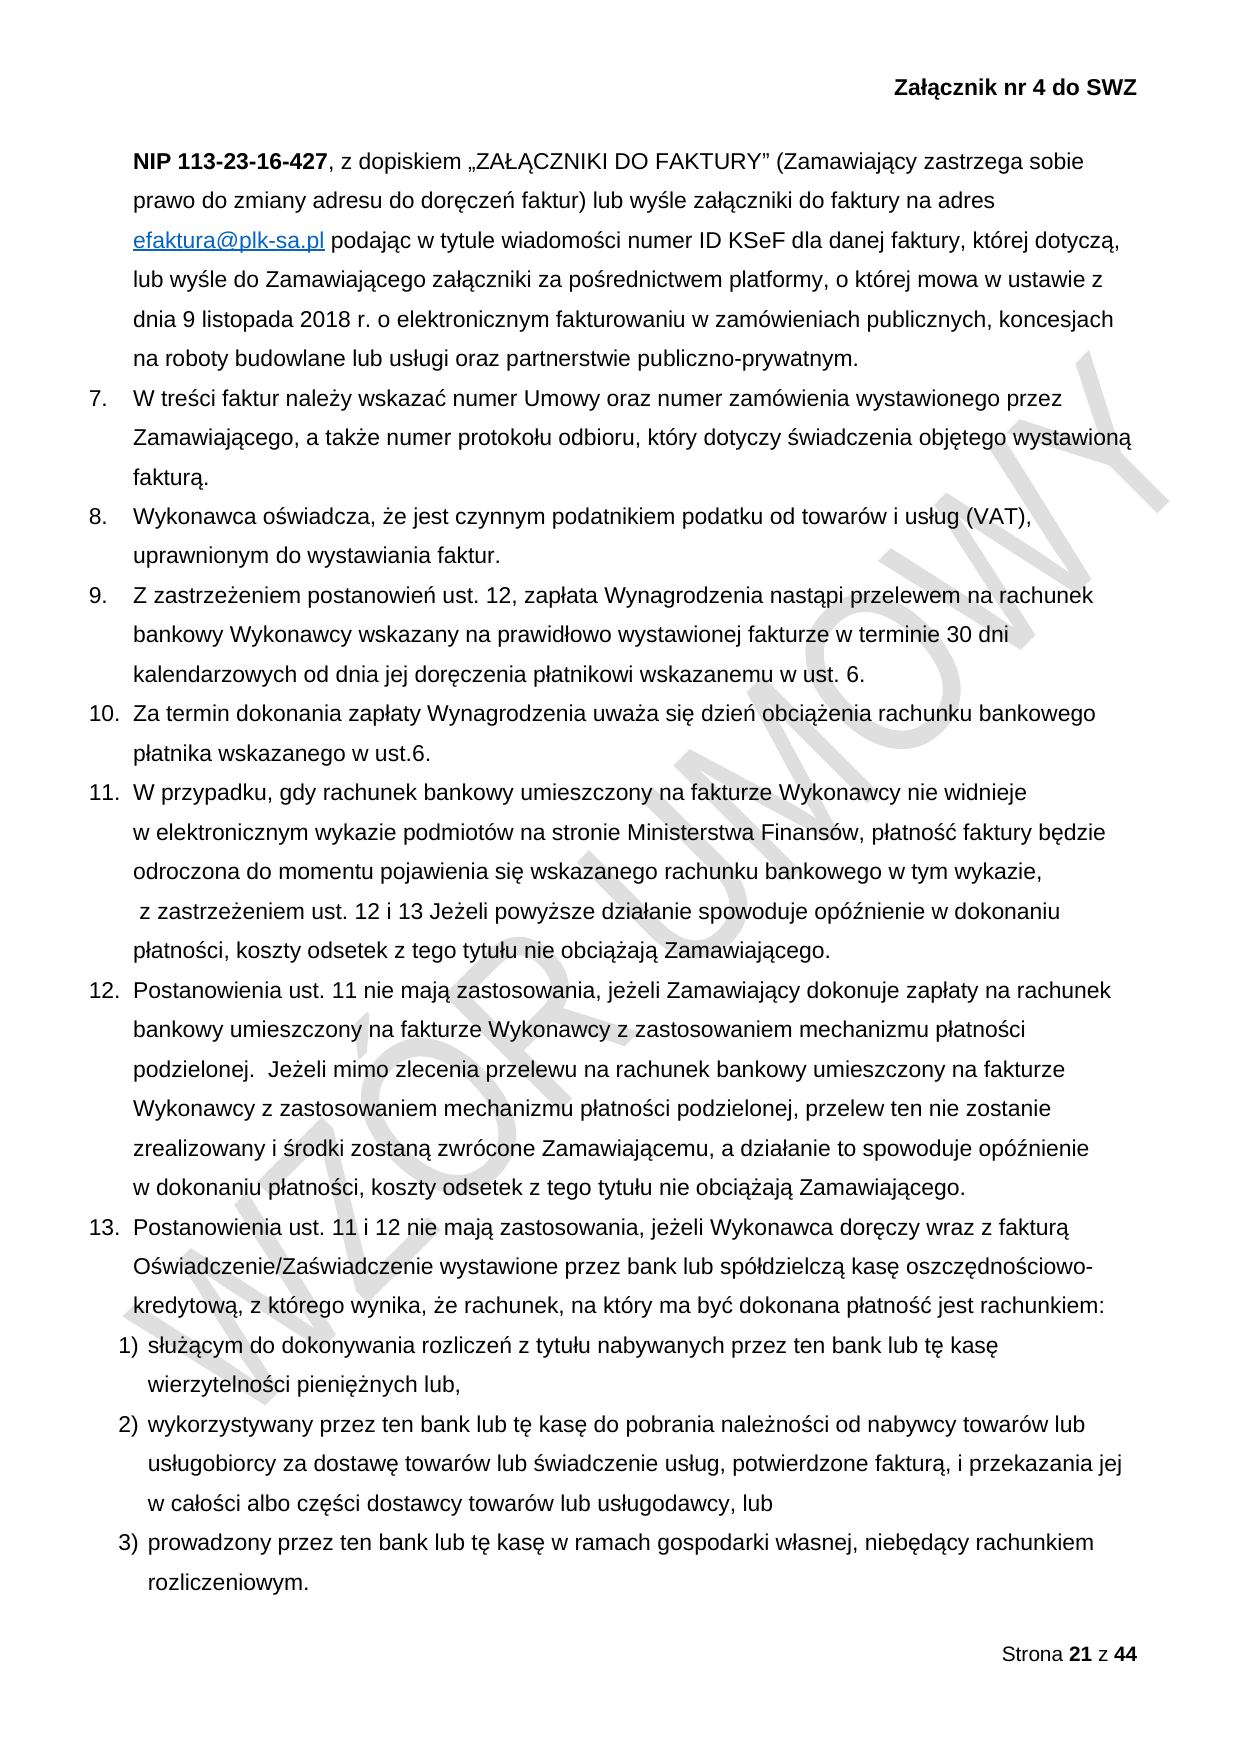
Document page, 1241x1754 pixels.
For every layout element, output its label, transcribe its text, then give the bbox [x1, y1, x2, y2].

list Za termin dokonania zapłaty Wynagrodzenia uważa się dzień obciążenia rachunku bankowego płatnika wskazanego w ust.6. [88, 700, 1137, 766]
list prowadzony przez ten bank lub tę kasę w ramach gospodarki własnej, niebędący rachunkiem rozliczeniowym. [118, 1529, 1137, 1595]
list Postanowienia ust. 11 i 12 nie mają zastosowania, jeżeli Wykonawca doręczy wraz z fakturą Oświadczenie/Zaświadczenie wystawione przez bank lub spółdzielczą kasę oszczędnościowo-kredytową, z którego wynika, że rachunek, na który ma być dokonana płatność jest rachunkiem: [88, 1213, 1137, 1319]
list Z zastrzeżeniem postanowień ust. 12, zapłata Wynagrodzenia nastąpi przelewem na rachunek bankowy Wykonawcy wskazany na prawidłowo wystawionej fakturze w terminie 30 dni kalendarzowych od dnia jej doręczenia płatnikowi wskazanemu w ust. 6. [88, 582, 1137, 687]
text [103, 148, 1137, 371]
list Wykonawca oświadcza, że jest czynnym podatnikiem podatku od towarów i usług (VAT), uprawnionym do wystawiania faktur. [88, 503, 1137, 569]
list W przypadku, gdy rachunek bankowy umieszczony na fakturze Wykonawcy nie widnieje w elektronicznym wykazie podmiotów na stronie Ministerstwa Finansów, płatność faktury będzie odroczona do momentu pojawienia się wskazanego rachunku bankowego w tym wykazie, z zastrzeżeniem ust. 12 i 13 Jeżeli powyższe działanie spowoduje opóźnienie w dokonaniu płatności, koszty odsetek z tego tytułu nie obciążają Zamawiającego. [88, 779, 1137, 963]
list służącym do dokonywania rozliczeń z tytułu nabywanych przez ten bank lub tę kasę wierzytelności pieniężnych lub, [118, 1332, 1137, 1398]
list wykorzystywany przez ten bank lub tę kasę do pobrania należności od nabywcy towarów lub usługobiorcy za dostawę towarów lub świadczenie usług, potwierdzone fakturą, i przekazania jej w całości albo części dostawcy towarów lub usługodawcy, lub [118, 1411, 1137, 1516]
list Postanowienia ust. 11 nie mają zastosowania, jeżeli Zamawiający dokonuje zapłaty na rachunek bankowy umieszczony na fakturze Wykonawcy z zastosowaniem mechanizmu płatności podzielonej. Jeżeli mimo zlecenia przelewu na rachunek bankowy umieszczony na fakturze Wykonawcy z zastosowaniem mechanizmu płatności podzielonej, przelew ten nie zostanie zrealizowany i środki zostaną zwrócone Zamawiającemu, a działanie to spowoduje opóźnienie w dokonaniu płatności, koszty odsetek z tego tytułu nie obciążają Zamawiającego. [88, 977, 1137, 1200]
list W treści faktur należy wskazać numer Umowy oraz numer zamówienia wystawionego przez Zamawiającego, a także numer protokołu odbioru, który dotyczy świadczenia objętego wystawioną fakturą. [88, 384, 1137, 490]
